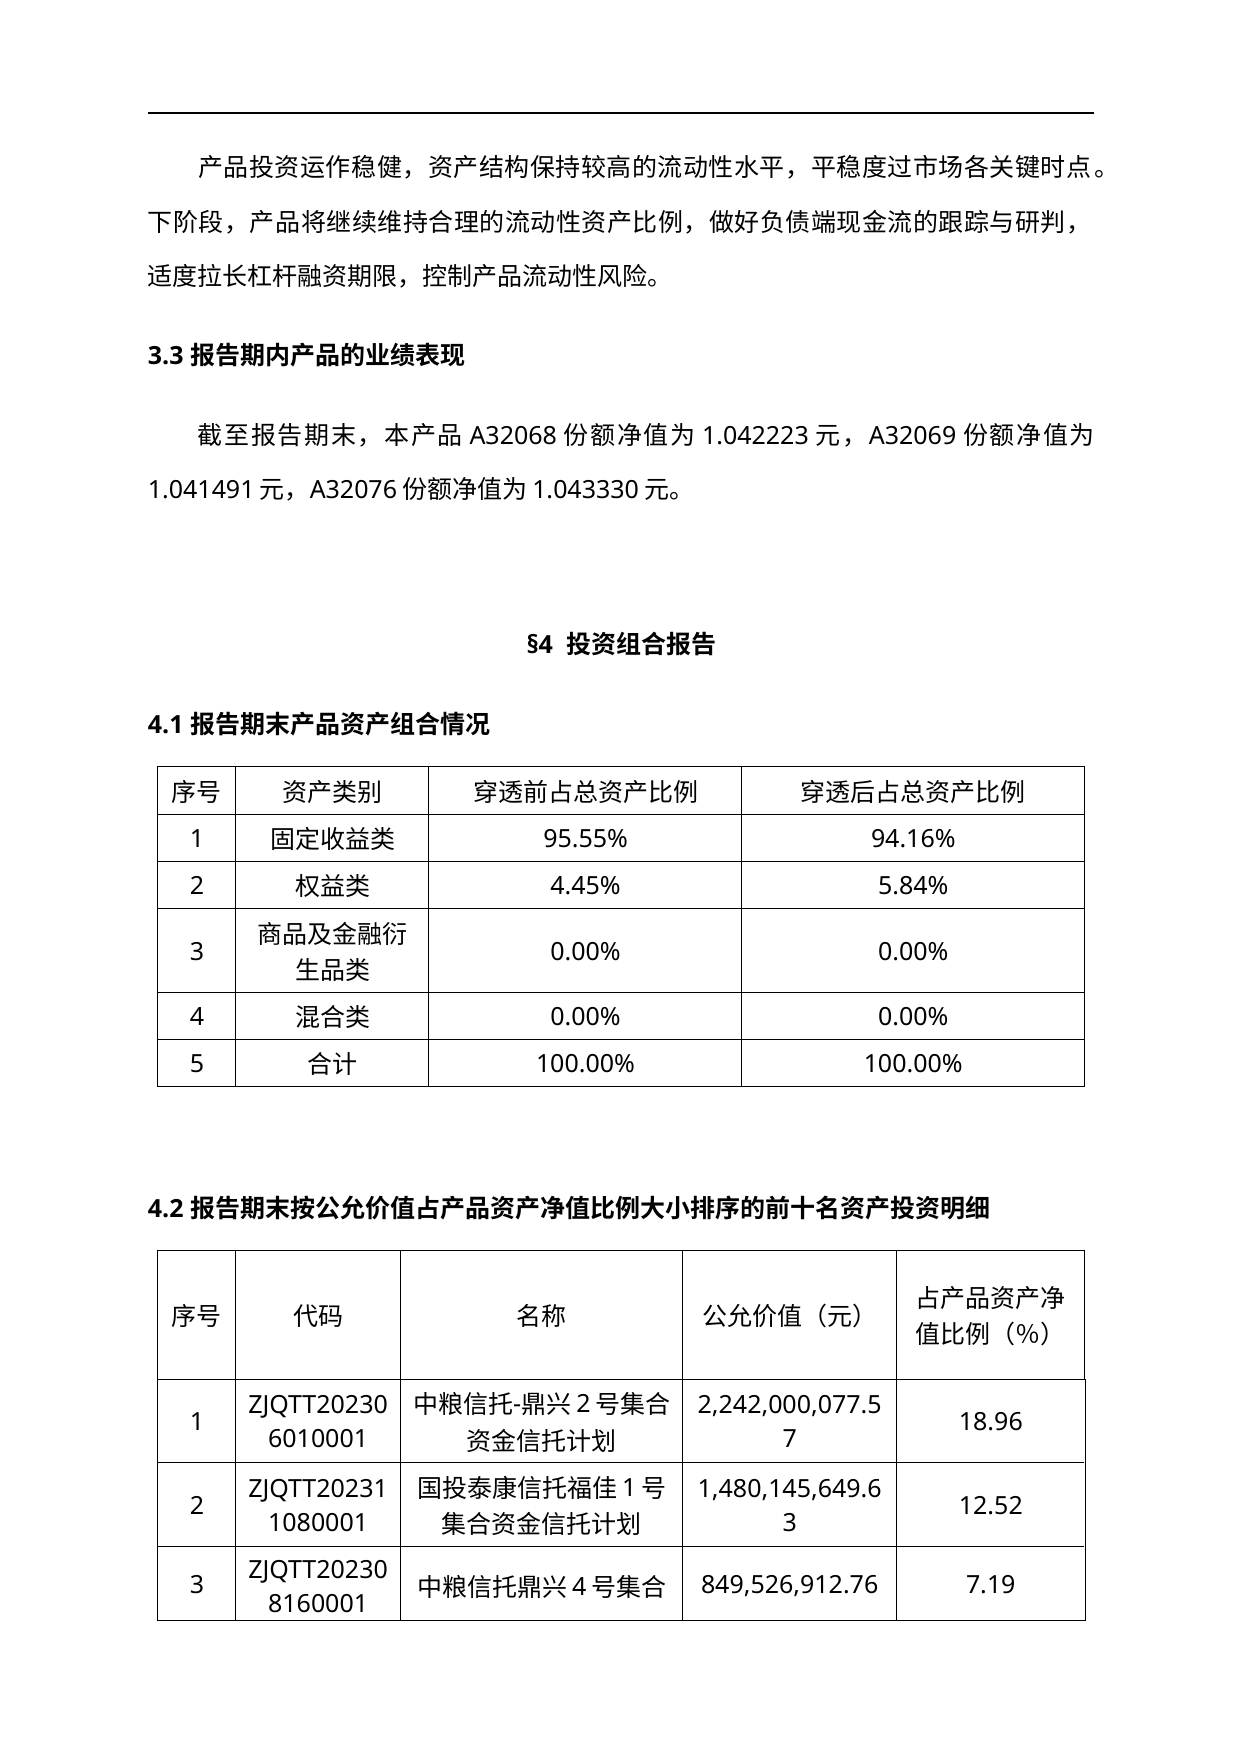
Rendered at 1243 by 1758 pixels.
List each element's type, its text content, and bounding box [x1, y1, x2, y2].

table_header 资产类别 [236, 767, 428, 813]
text 截至报告期末，本产品A32068份额净值为1.042223元，A32069份额净值为1.041491元，A32076份额净值为1.043330元。 [148, 415, 1094, 506]
table_cell 1,480,145,649.63 [683, 1463, 896, 1546]
table_cell 2 [158, 862, 235, 908]
table_cell 18.96 [897, 1380, 1085, 1462]
table_cell 2,242,000,077.57 [683, 1380, 896, 1462]
table_cell 94.16% [742, 815, 1084, 861]
table_cell 3 [158, 909, 235, 992]
table_header 序号 [158, 767, 235, 813]
table_cell 0.00% [429, 993, 741, 1039]
table_cell 4 [158, 993, 235, 1039]
table_cell 混合类 [236, 993, 428, 1039]
table_cell 2 [158, 1463, 235, 1546]
table_header 名称 [401, 1251, 682, 1379]
table_cell 100.00% [429, 1040, 741, 1086]
table_cell 849,526,912.76 [683, 1547, 896, 1620]
text §4 投资组合报告 [148, 625, 1094, 661]
table_cell 5.84% [742, 862, 1084, 908]
table_cell 国投泰康信托福佳1号集合资金信托计划 [401, 1463, 682, 1546]
table_cell 商品及金融衍生品类 [236, 909, 428, 992]
table_cell 合计 [236, 1040, 428, 1086]
table_cell 中粮信托-鼎兴2号集合资金信托计划 [401, 1380, 682, 1462]
table_cell 4.45% [429, 862, 741, 908]
table_cell 固定收益类 [236, 815, 428, 861]
table_cell 5 [158, 1040, 235, 1086]
table_header 代码 [236, 1251, 400, 1379]
table_cell 3 [158, 1547, 235, 1620]
table_header 穿透前占总资产比例 [429, 767, 741, 813]
table_cell 1 [158, 1380, 235, 1462]
text 3.3 报告期内产品的业绩表现 [148, 336, 1094, 372]
table_cell 权益类 [236, 862, 428, 908]
table_cell ZJQTT202311080001 [236, 1463, 400, 1546]
table_cell ZJQTT202308160001 [236, 1547, 400, 1620]
text 4.2 报告期末按公允价值占产品资产净值比例大小排序的前十名资产投资明细 [148, 1188, 1094, 1224]
table_cell 7.19 [897, 1546, 1085, 1620]
table_header 穿透后占总资产比例 [742, 767, 1084, 813]
table_cell 1 [158, 815, 235, 861]
table_cell ZJQTT202306010001 [236, 1380, 400, 1462]
text 4.1 报告期末产品资产组合情况 [148, 704, 1094, 741]
table_cell 0.00% [429, 909, 741, 992]
table_header 序号 [158, 1251, 235, 1379]
table_cell 95.55% [429, 815, 741, 861]
table_header 占产品资产净值比例（％） [897, 1251, 1084, 1379]
text 产品投资运作稳健，资产结构保持较高的流动性水平，平稳度过市场各关键时点。下阶段，产品将继续维持合理的流动性资产比例，做好负债端现金流的跟踪与研判，适度拉长杠杆融资期限，控制产品流动性风险。 [148, 148, 1094, 293]
table_cell 0.00% [742, 993, 1084, 1039]
table_cell 100.00% [742, 1040, 1084, 1086]
table_cell 0.00% [742, 909, 1084, 992]
table_header 公允价值（元） [683, 1251, 896, 1379]
table_cell 12.52 [897, 1462, 1085, 1546]
table_cell 中粮信托鼎兴4号集合资金信托计划 [401, 1547, 682, 1620]
